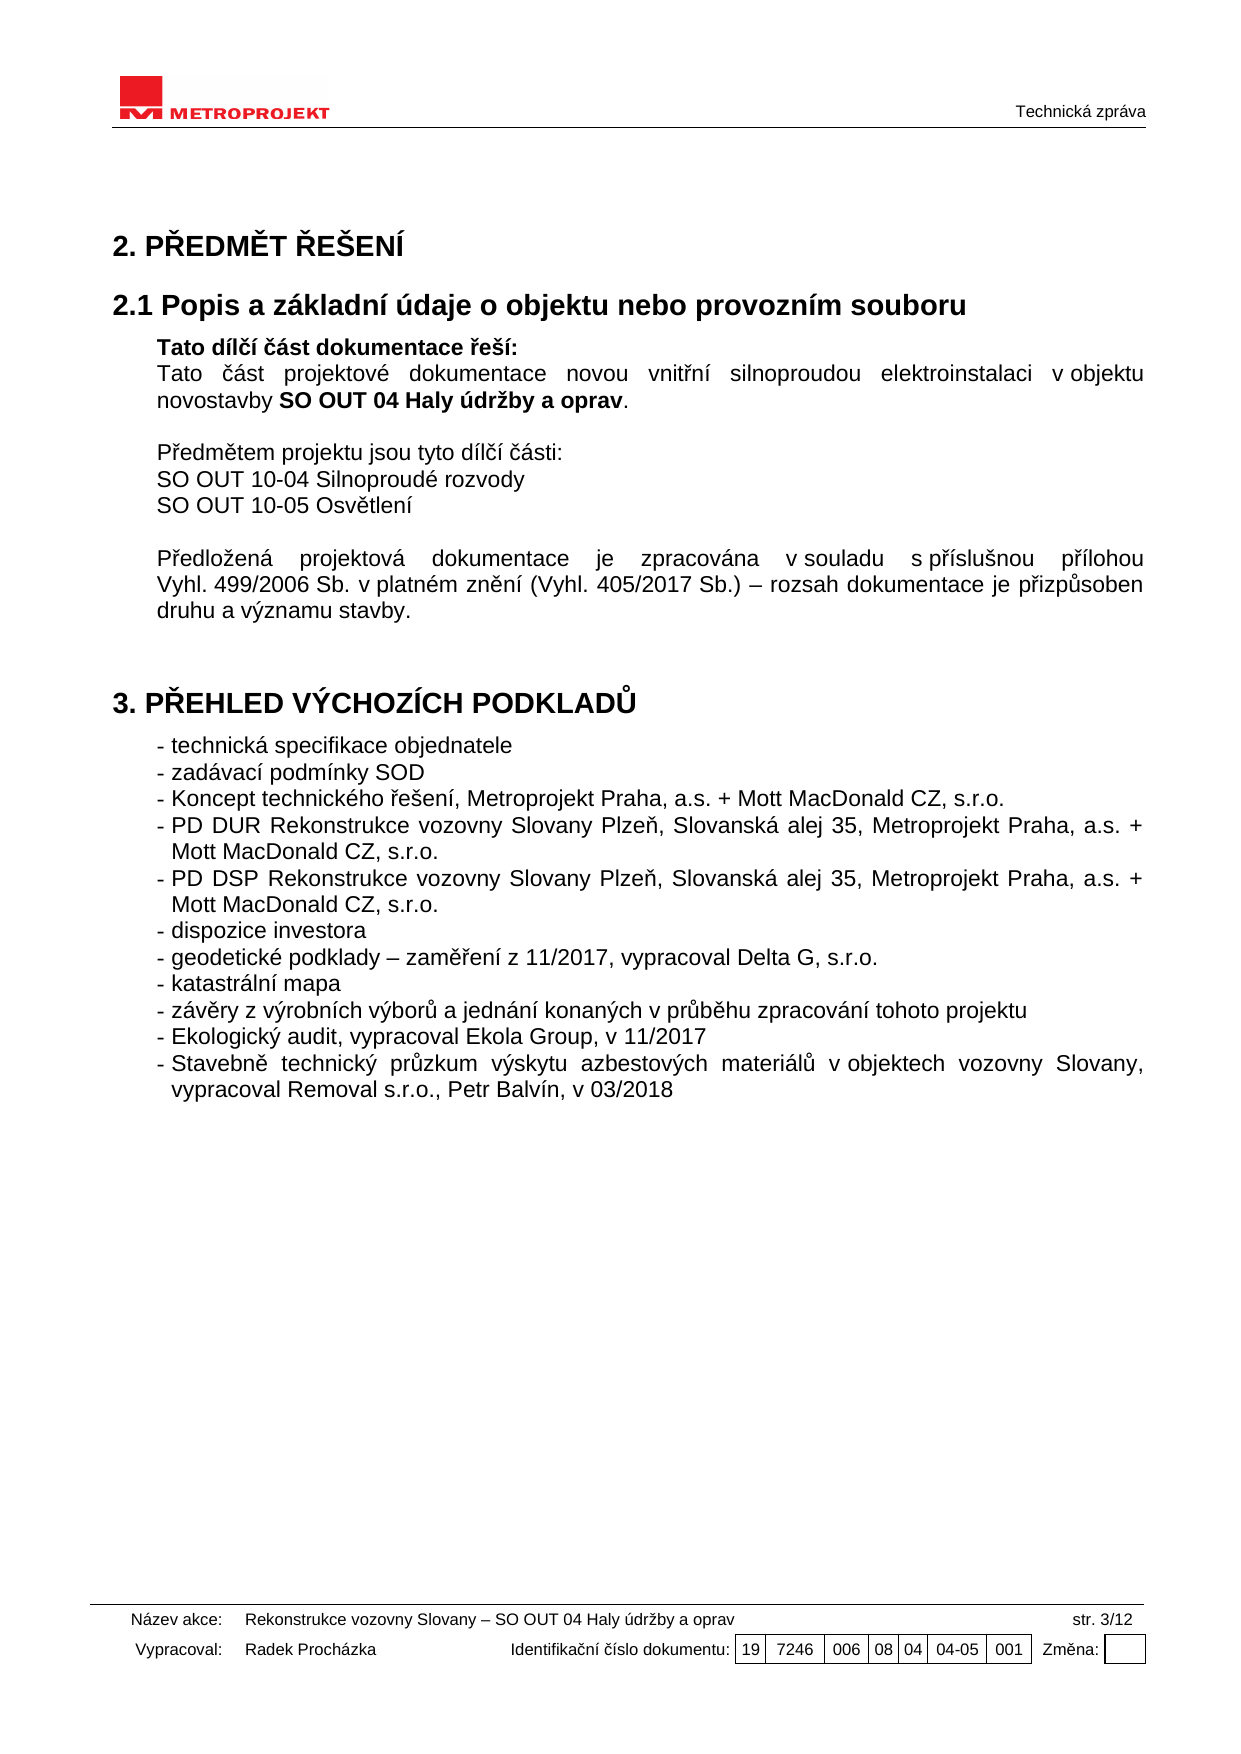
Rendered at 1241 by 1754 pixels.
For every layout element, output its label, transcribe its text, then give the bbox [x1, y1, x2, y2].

list technická specifikace objednatele [157, 732, 1144, 759]
list Koncept technického řešení, Metroprojekt Praha, a.s. + Mott MacDonald CZ, s.r.o. [157, 785, 1144, 812]
text SO OUT 10-04 Silnoproudé rozvody [112, 466, 1144, 492]
list geodetické podklady – zaměření z 11/2017, vypracoval Delta G, s.r.o. [157, 944, 1144, 970]
text SO OUT 10-05 Osvětlení [112, 492, 1144, 518]
text Tato dílčí část dokumentace řeší: [157, 334, 1144, 360]
list katastrální mapa [157, 970, 1144, 997]
list PD DUR Rekonstrukce vozovny Slovany Plzeň, Slovanská alej 35, Metroprojekt Praha, a.s. + Mott MacDonald CZ, s.r.o. [157, 812, 1144, 864]
text Tato část projektové dokumentace novou vnitřní silnoproudou elektroinstalaci v objektu novostavby SO OUT 04 Haly údržby a oprav. [157, 360, 1144, 413]
text Předložená projektová dokumentace je zpracována v souladu s příslušnou přílohou Vyhl. 499/2006 Sb. v platném znění (Vyhl. 405/2017 Sb.) – rozsah dokumentace je přizpůsoben druhu a významu stavby. [157, 545, 1144, 624]
list závěry z výrobních výborů a jednání konaných v průběhu zpracování tohoto projektu [157, 997, 1144, 1023]
list dispozice investora [157, 917, 1144, 944]
list Ekologický audit, vypracoval Ekola Group, v 11/2017 [157, 1023, 1144, 1050]
list Stavebně technický průzkum výskytu azbestových materiálů v objektech vozovny Slovany, vypracoval Removal s.r.o., Petr Balvín, v 03/2018 [157, 1050, 1144, 1102]
list zadávací podmínky SOD [157, 759, 1144, 785]
text Předmětem projektu jsou tyto dílčí části: [157, 439, 1144, 466]
subtitle pŘEDMĚT ŘEŠENÍ [112, 229, 1144, 263]
subtitle Popis a základní údaje o objektu nebo provozním souboru [112, 288, 1144, 321]
subtitle Přehled výchozích podkladů [112, 686, 1144, 720]
list PD DSP Rekonstrukce vozovny Slovany Plzeň, Slovanská alej 35, Metroprojekt Praha, a.s. + Mott MacDonald CZ, s.r.o. [157, 864, 1144, 917]
